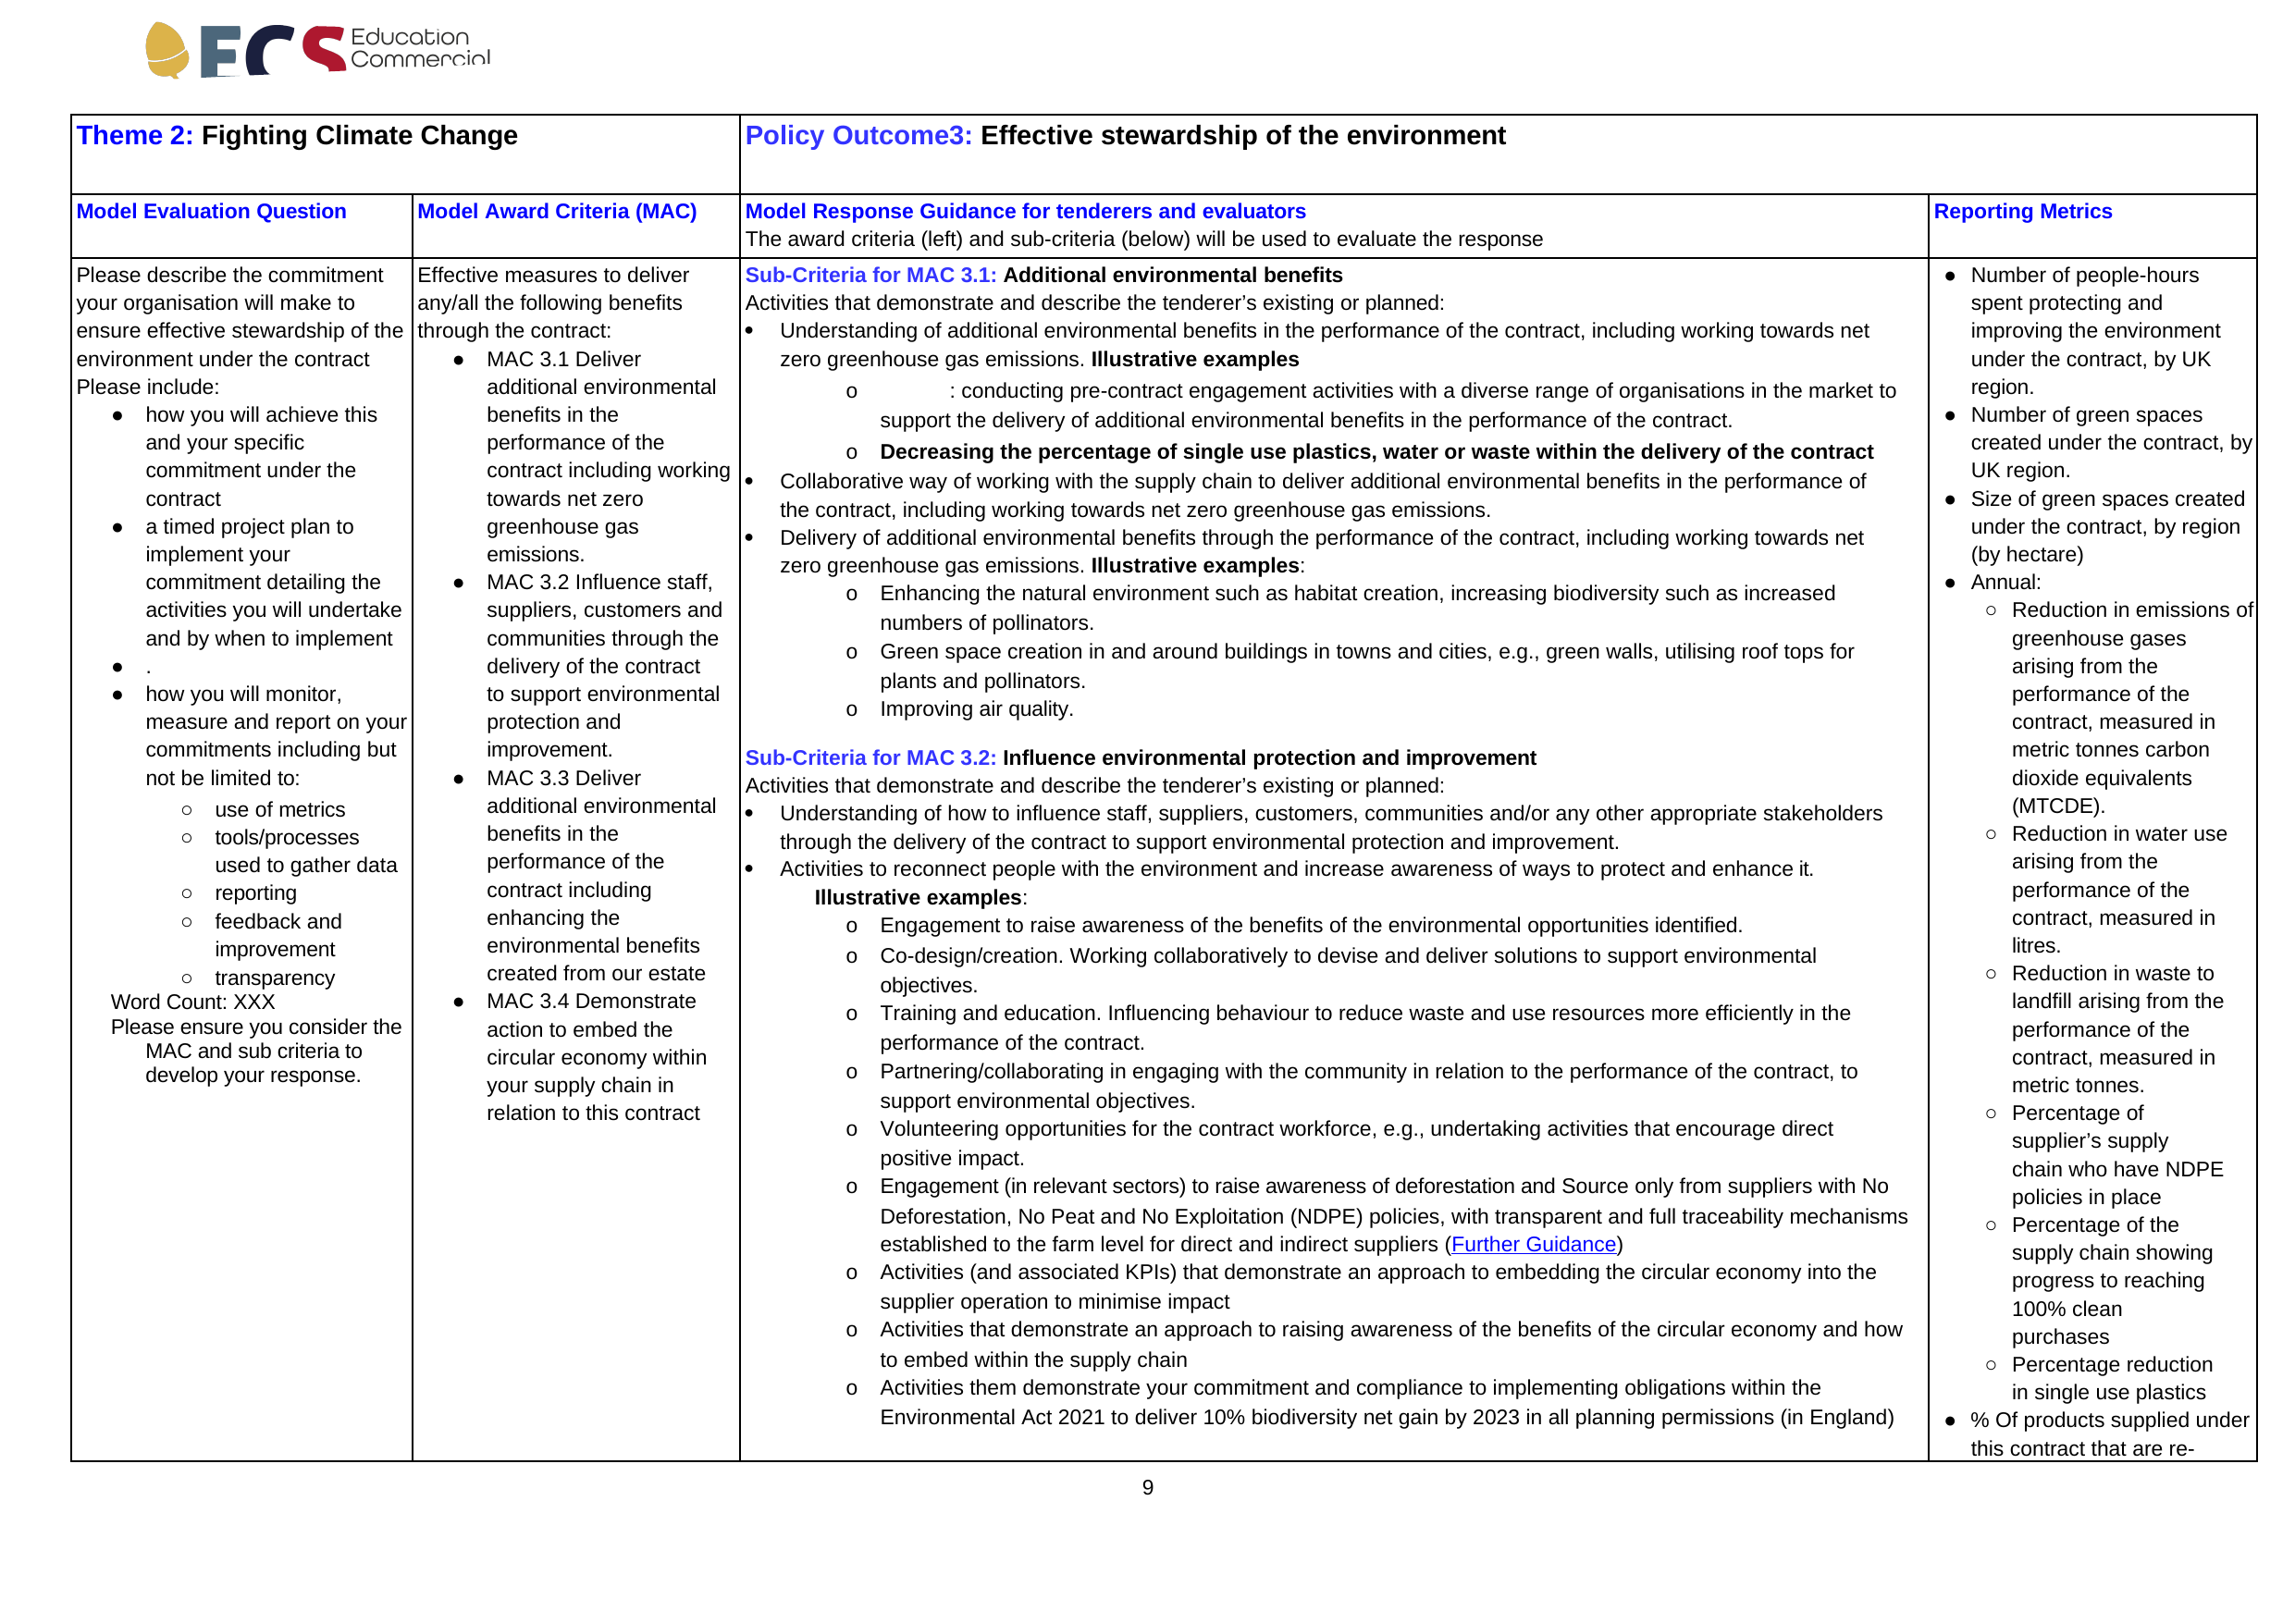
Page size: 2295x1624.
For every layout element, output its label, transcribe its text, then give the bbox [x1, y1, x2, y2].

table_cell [413, 259, 739, 1460]
table_cell Model Response Guidance for tenderers and evaluators The award criteria (left) and sub-criteria (below) will be used to evaluate the response [741, 195, 1928, 257]
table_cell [72, 259, 412, 1460]
table_header Policy Outcome3: Effective stewardship of the environment [741, 116, 2256, 192]
table_cell Model Award Criteria (MAC) [413, 195, 739, 257]
table_header Theme 2: Fighting Climate Change [72, 116, 739, 192]
table_cell Reporting Metrics [1930, 195, 2256, 257]
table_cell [1930, 259, 2256, 1460]
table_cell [741, 259, 1928, 1460]
table_cell Model Evaluation Question [72, 195, 412, 257]
